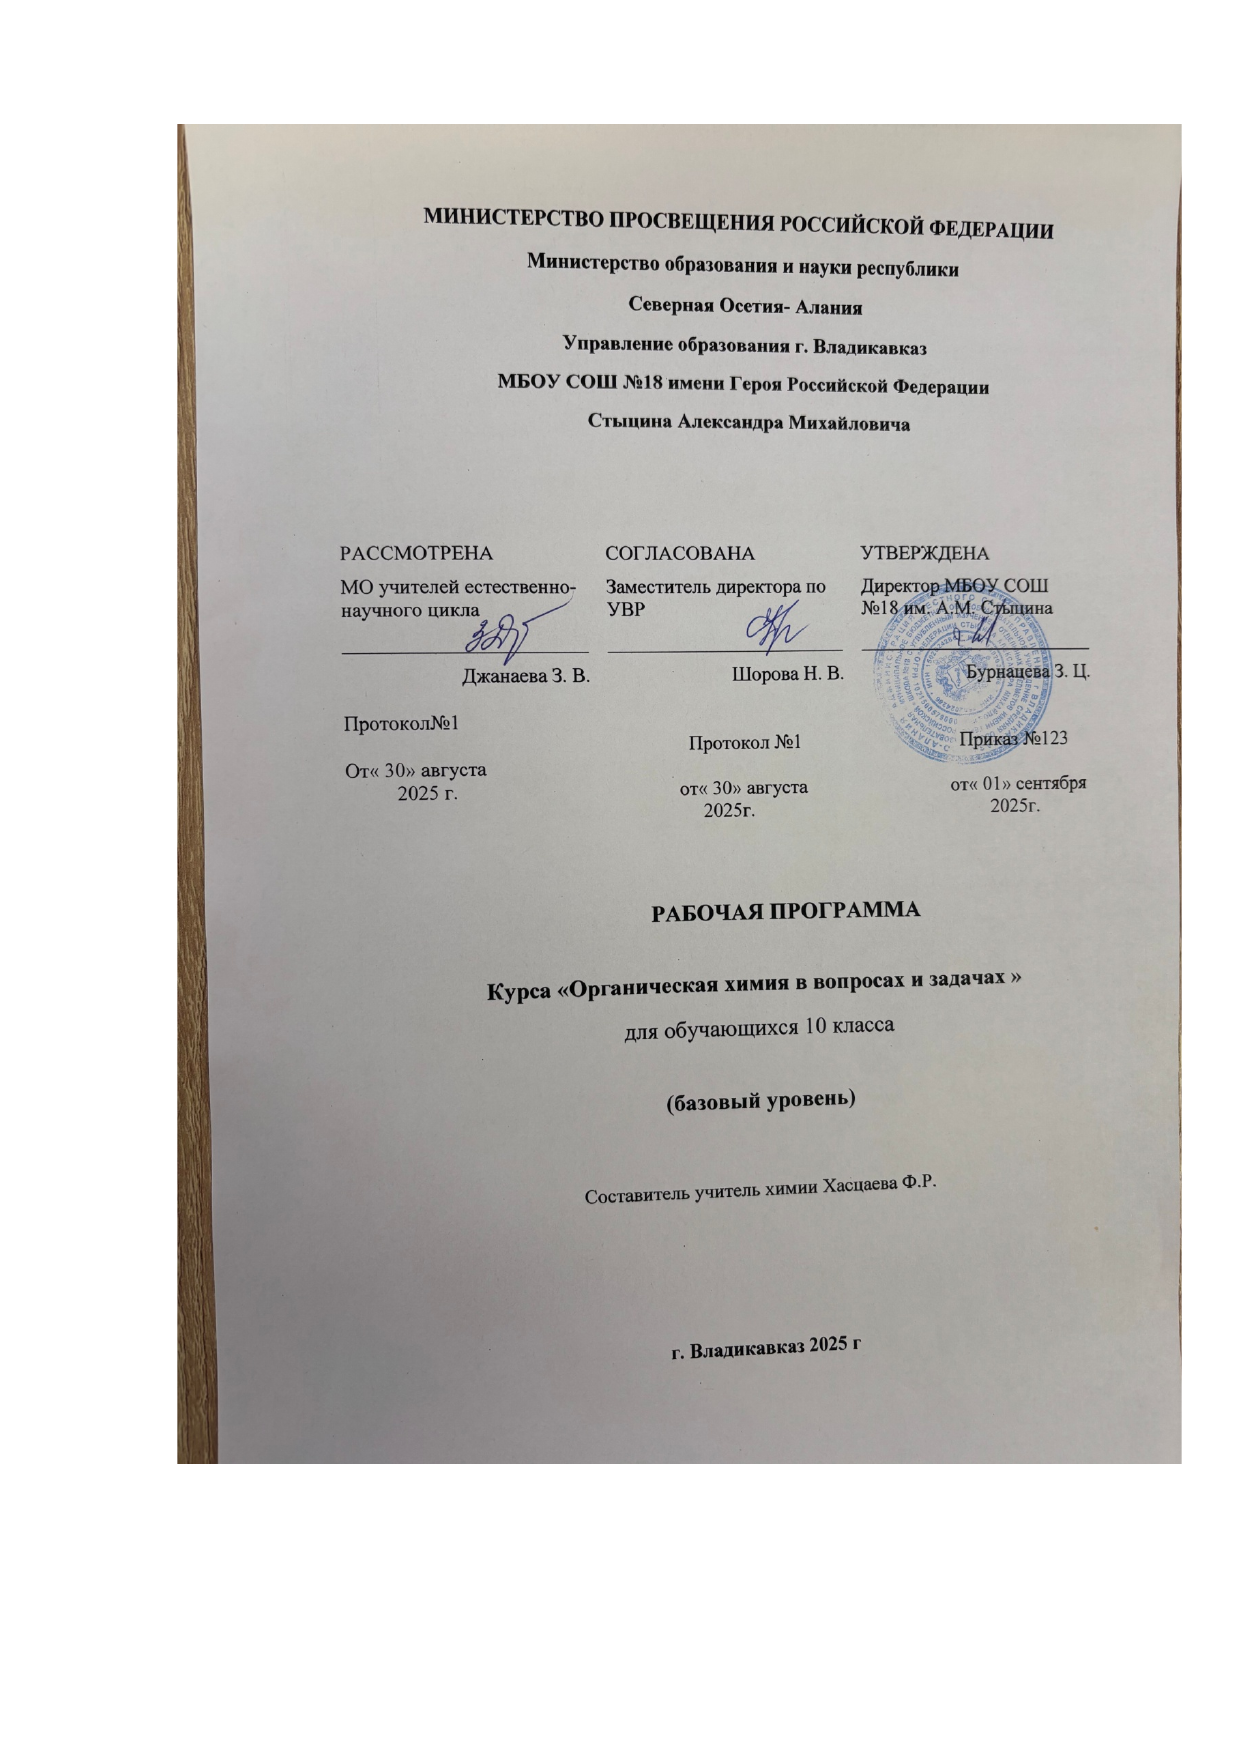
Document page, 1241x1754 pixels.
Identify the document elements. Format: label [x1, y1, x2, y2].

picture [177, 124, 1182, 1464]
